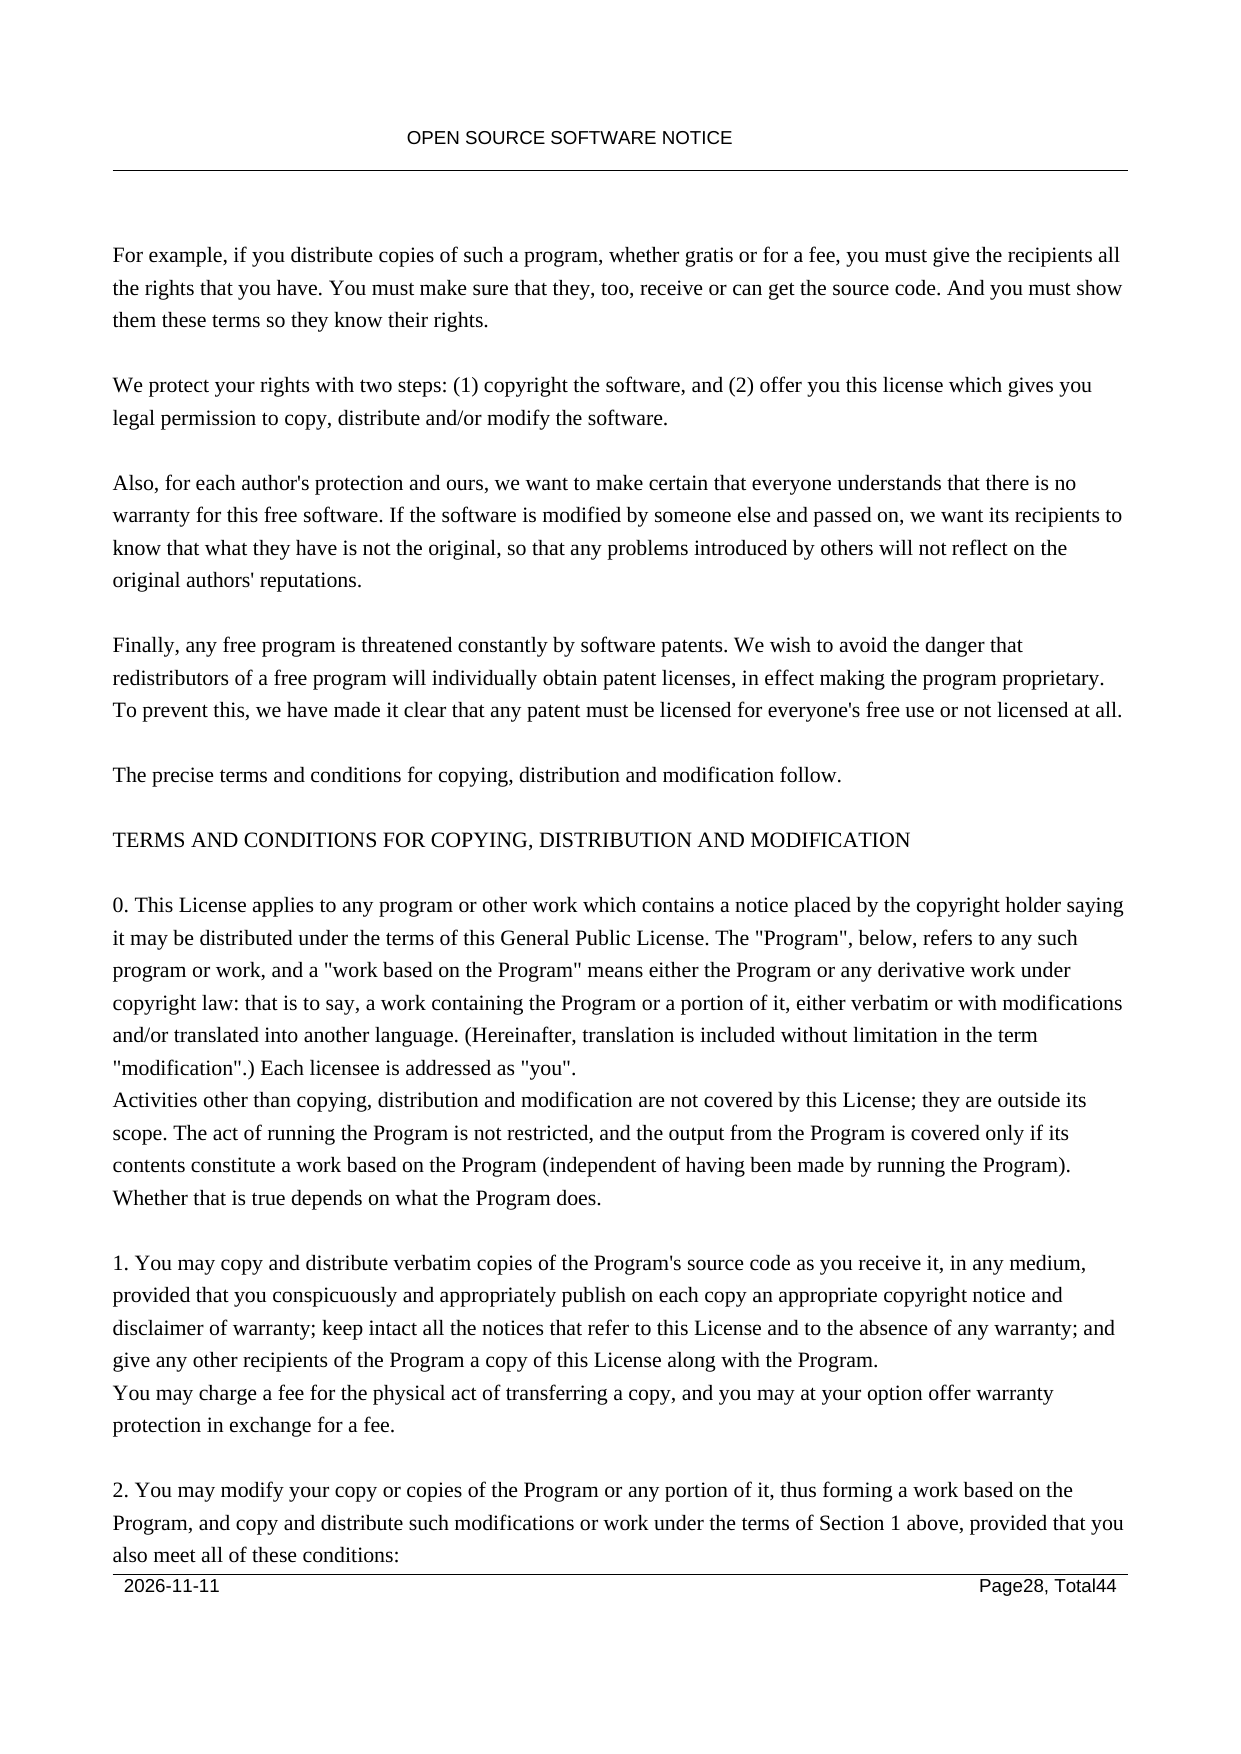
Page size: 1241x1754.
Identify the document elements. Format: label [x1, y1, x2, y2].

text [112, 206, 1128, 1571]
